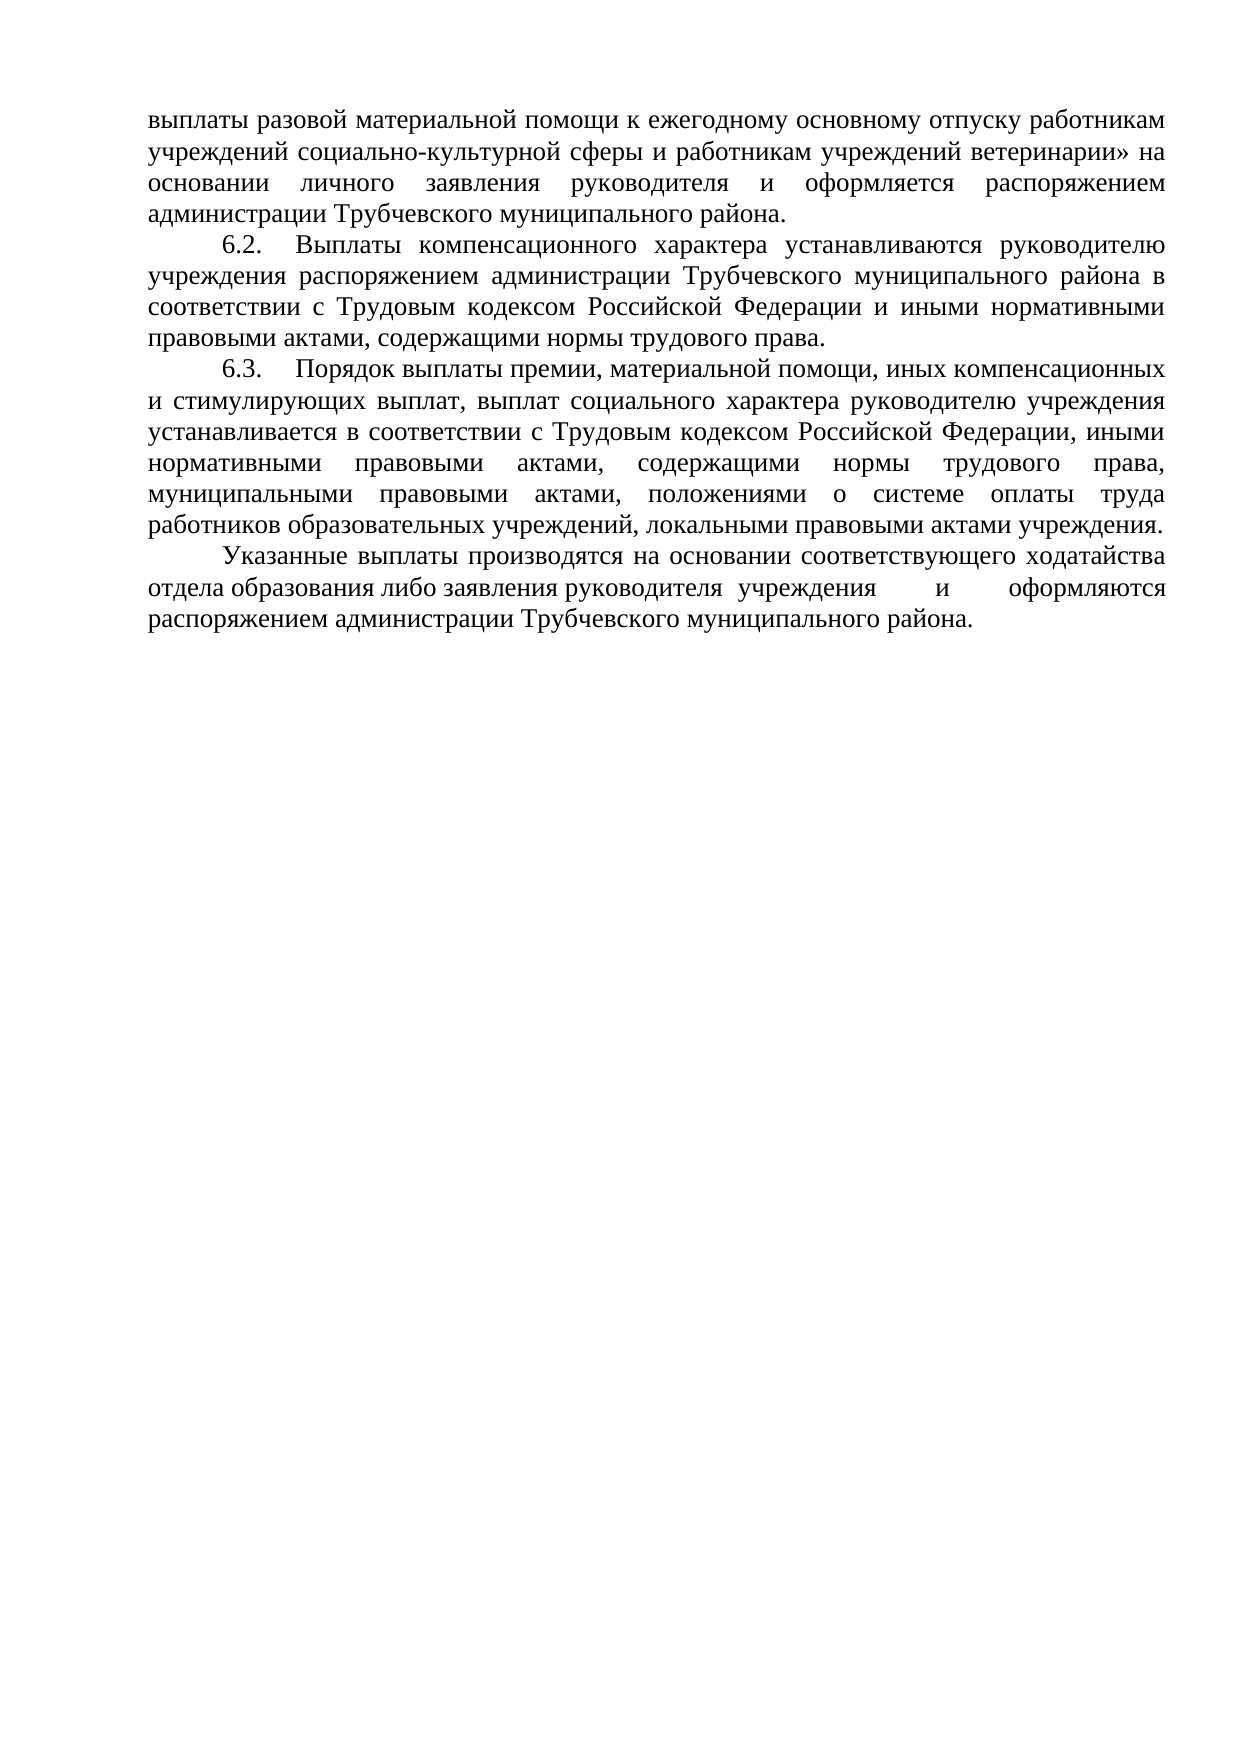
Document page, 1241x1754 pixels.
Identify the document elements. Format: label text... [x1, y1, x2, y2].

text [148, 103, 1167, 228]
text 6.3. Порядок выплаты премии, материальной помощи, иных компенсационных и стимулирующих выплат, выплат социального характера руководителю учреждения устанавливается в соответствии с Трудовым кодексом Российской Федерации, иными нормативными правовыми актами, содержащими нормы трудового права, муниципальными правовыми актами, положениями о системе оплаты труда работников образовательных учреждений, локальными правовыми актами учреждения. [148, 353, 1167, 539]
text Указанные выплаты производятся на основании соответствующего ходатайства отдела образования либо заявления руководителя учреждения и оформляются распоряжением администрации Трубчевского муниципального района. [148, 539, 1167, 633]
text 6.2. Выплаты компенсационного характера устанавливаются руководителю учреждения распоряжением администрации Трубчевского муниципального района в соответствии с Трудовым кодексом Российской Федерации и иными нормативными правовыми актами, содержащими нормы трудового права. [148, 228, 1167, 353]
